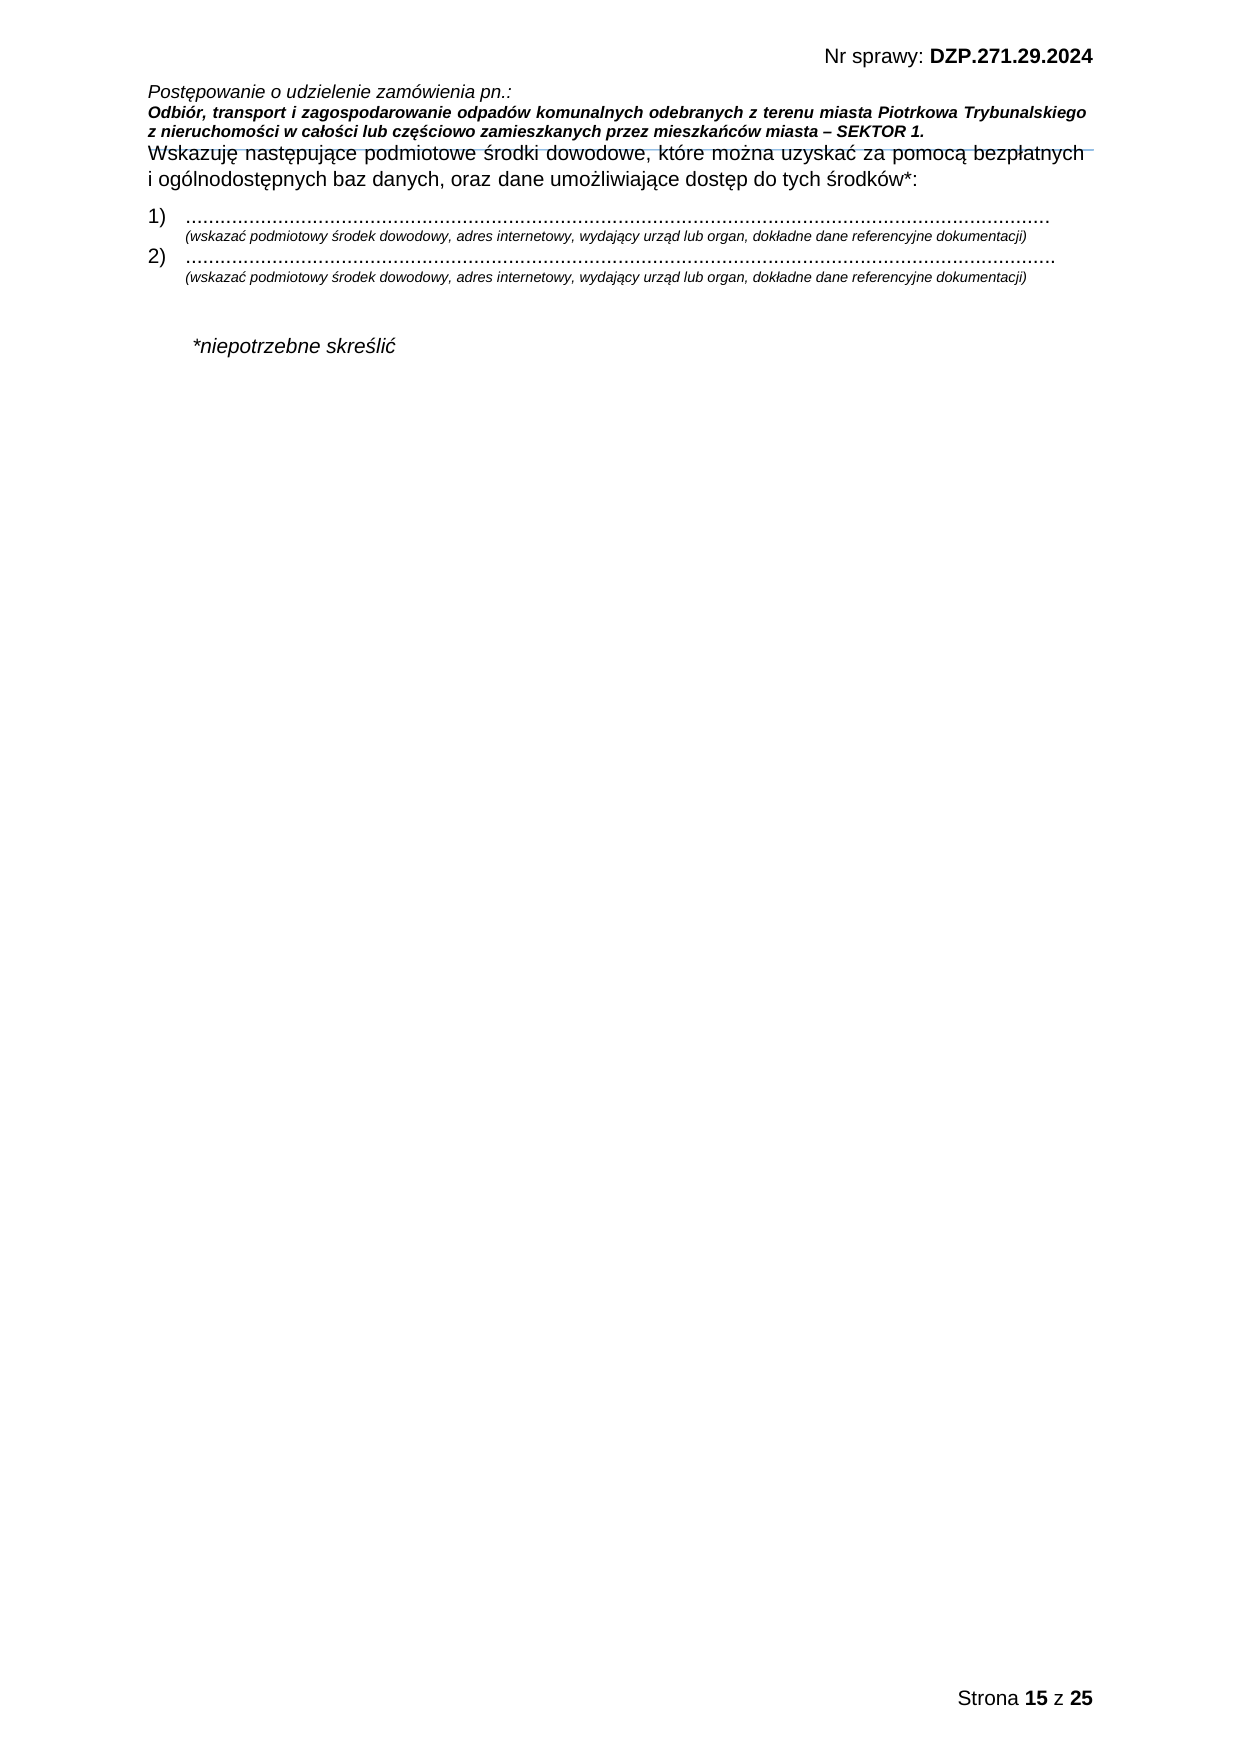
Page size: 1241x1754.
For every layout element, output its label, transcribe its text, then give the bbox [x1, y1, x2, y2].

text Wskazuję następujące podmiotowe środki dowodowe, które można uzyskać za pomocą bezpłatnych i ogólnodostępnych baz danych, oraz dane umożliwiające dostęp do tych środków*: [148, 141, 1093, 191]
text *niepotrzebne skreślić [192, 334, 1093, 358]
list ...................................................................................................................................................... [148, 203, 1093, 227]
list ....................................................................................................................................................... [148, 244, 1093, 268]
text (wskazać podmiotowy środek dowodowy, adres internetowy, wydający urząd lub organ, dokładne dane referencyjne dokumentacji) [185, 227, 1093, 244]
text (wskazać podmiotowy środek dowodowy, adres internetowy, wydający urząd lub organ, dokładne dane referencyjne dokumentacji) [185, 268, 1093, 285]
